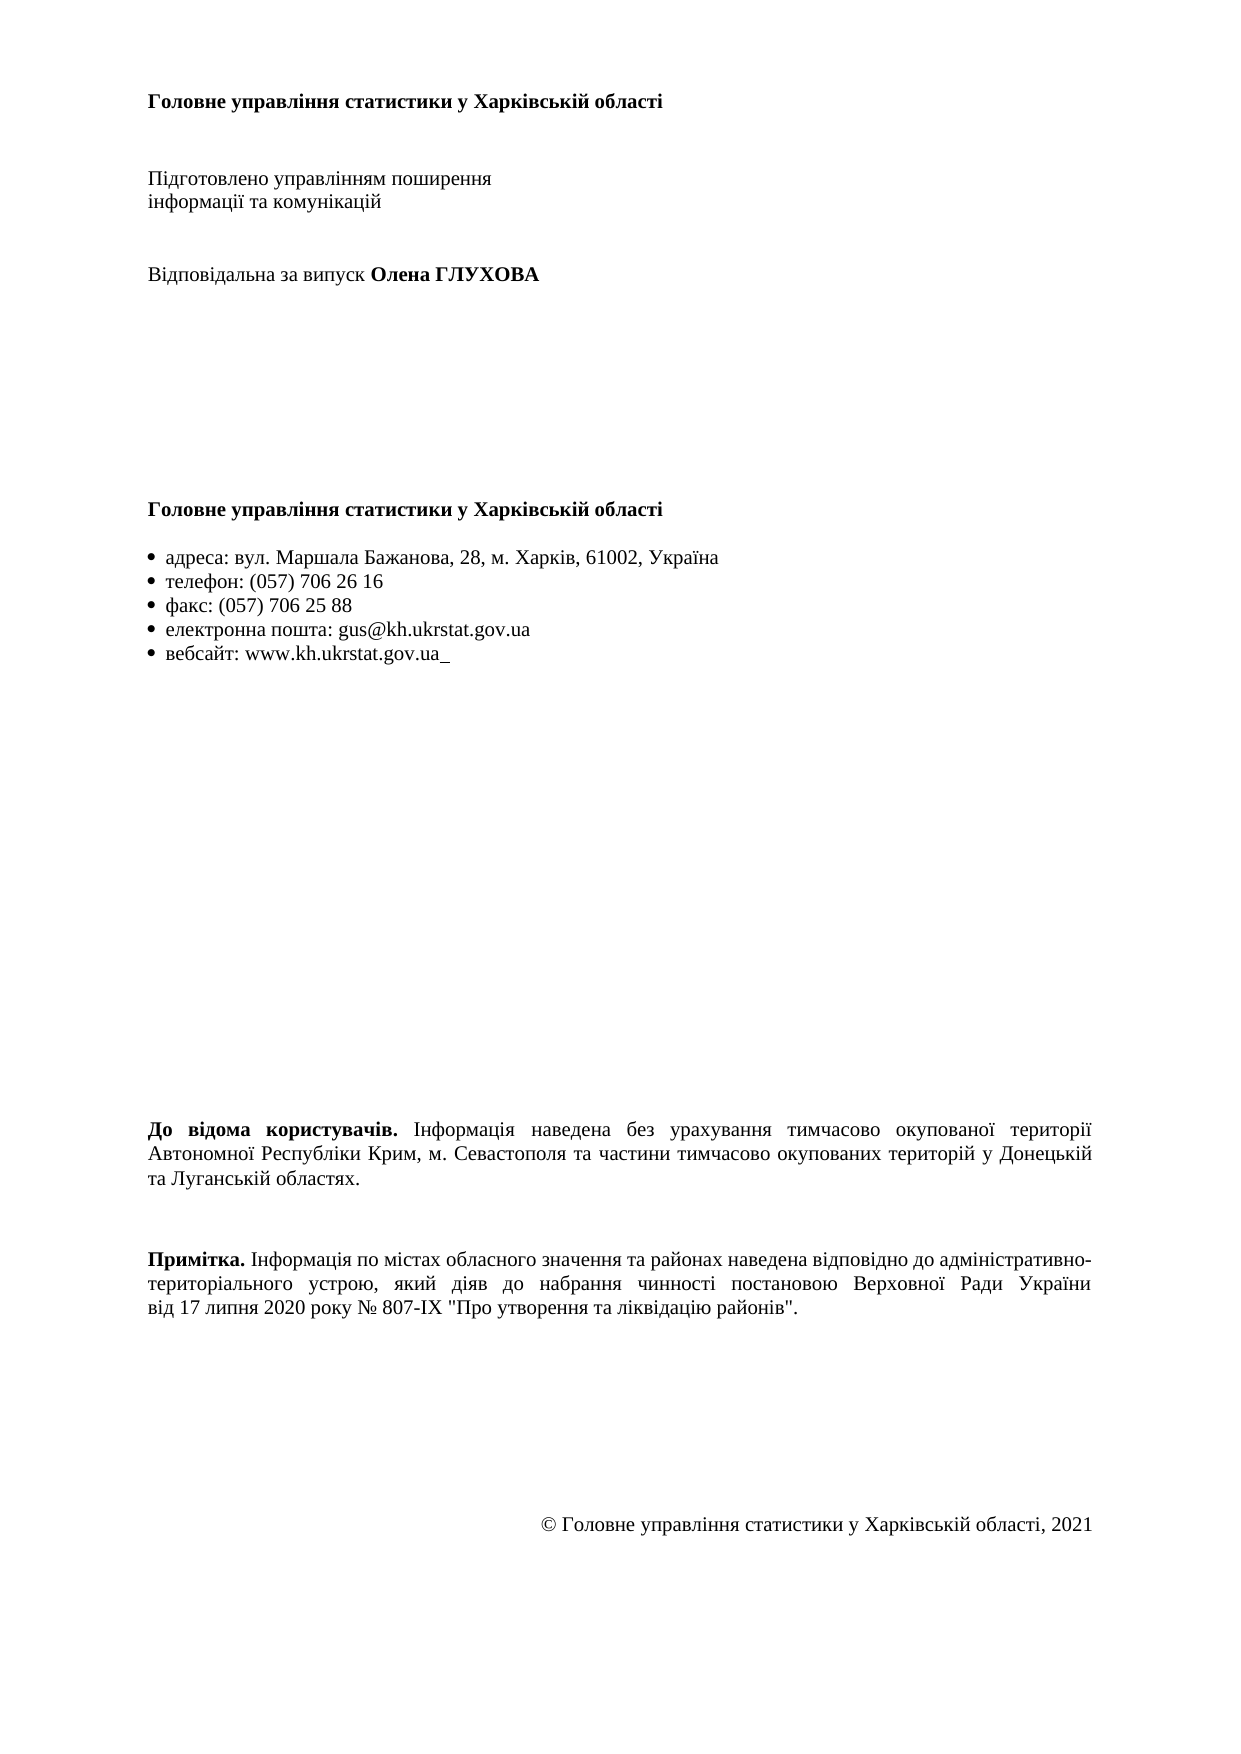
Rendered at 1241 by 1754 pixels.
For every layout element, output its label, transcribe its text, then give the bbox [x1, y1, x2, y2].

list телефон: (057) 706 26 16 [148, 569, 1187, 593]
text До відома користувачів. Інформація наведена без урахування тимчасово окупованої території Автономної Республіки Крим, м. Севастополя та частини тимчасово окупованих територій у Донецькій та Луганській областях. [148, 1117, 1092, 1189]
text Головне управління статистики у Харківській області [148, 88, 1092, 113]
list вебсайт: www.kh.ukrstat.gov.ua [148, 641, 1187, 665]
text Відповідальна за випуск Олена ГЛУХОВА [148, 262, 1187, 286]
text інформації та комунікацій [148, 189, 1187, 213]
list адреса: вул. Маршала Бажанова, . Харків, 61002, Україна [148, 545, 1187, 569]
text © Головне управління статистики у Харківській області, 2021 [148, 1512, 1092, 1536]
text Головне управління статистики у Харківській області [148, 497, 1187, 521]
text Примітка. Інформація по містах обласного значення та районах наведена відповідно до адміністративно-територіального устрою, який діяв до набрання чинності постановою Верховної Ради України від 17 липня 2020 року № 807-ІХ "Про утворення та ліквідацію районів". [148, 1247, 1092, 1319]
list факс: (057) 706 25 88 [148, 593, 1187, 617]
list електронна пошта: gus@kh.ukrstat.gov.ua [148, 617, 1187, 641]
text Підготовлено управлінням поширення [148, 165, 1187, 189]
